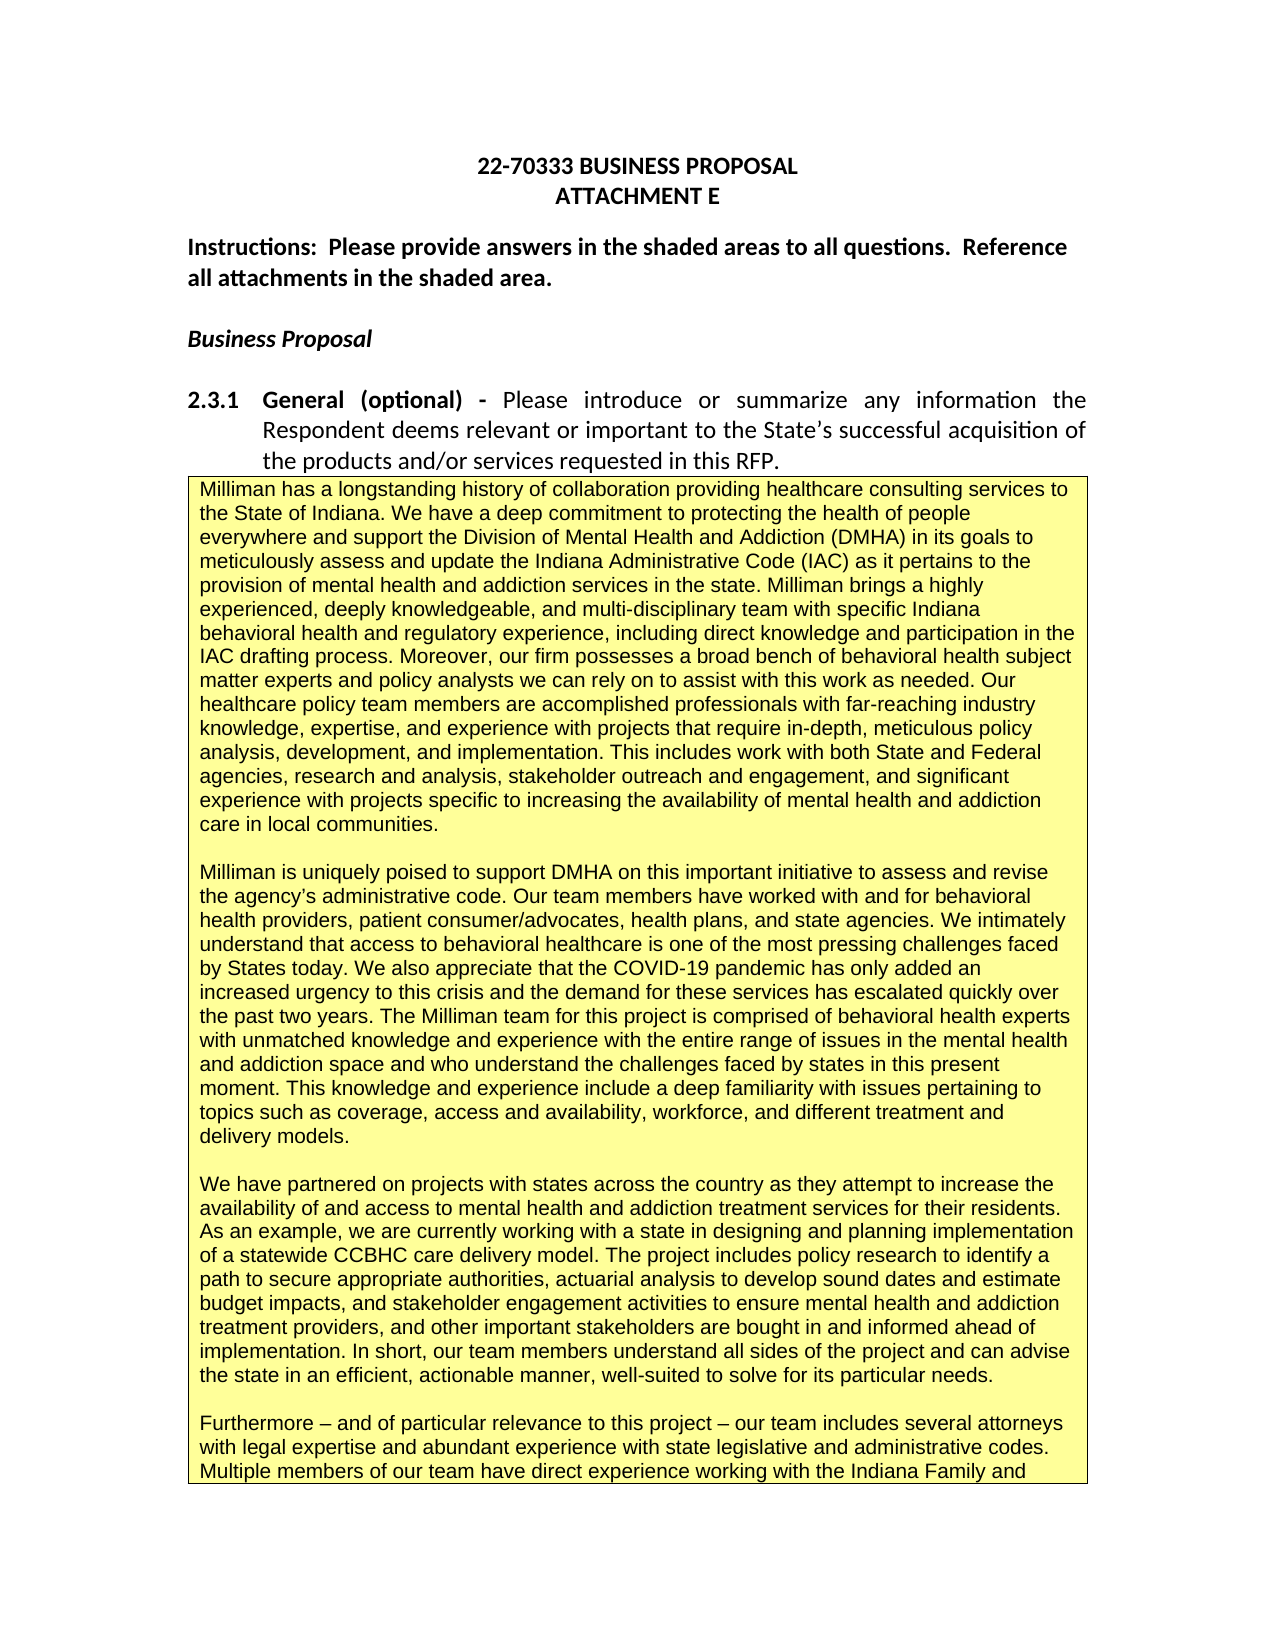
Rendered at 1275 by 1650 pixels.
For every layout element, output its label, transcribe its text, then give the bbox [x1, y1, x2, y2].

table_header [189, 477, 1087, 1483]
text Business Proposal [187, 323, 1087, 353]
text ATTACHMENT E [187, 181, 1087, 211]
text Instructions: Please provide answers in the shaded areas to all questions. Reference all attachments in the shaded area. [187, 231, 1087, 292]
list General (optional) - Please introduce or summarize any information the Respondent deems relevant or important to the State’s successful acquisition of the products and/or services requested in this RFP. [187, 384, 1087, 476]
text 22-70333 BUSINESS PROPOSAL [187, 150, 1087, 181]
